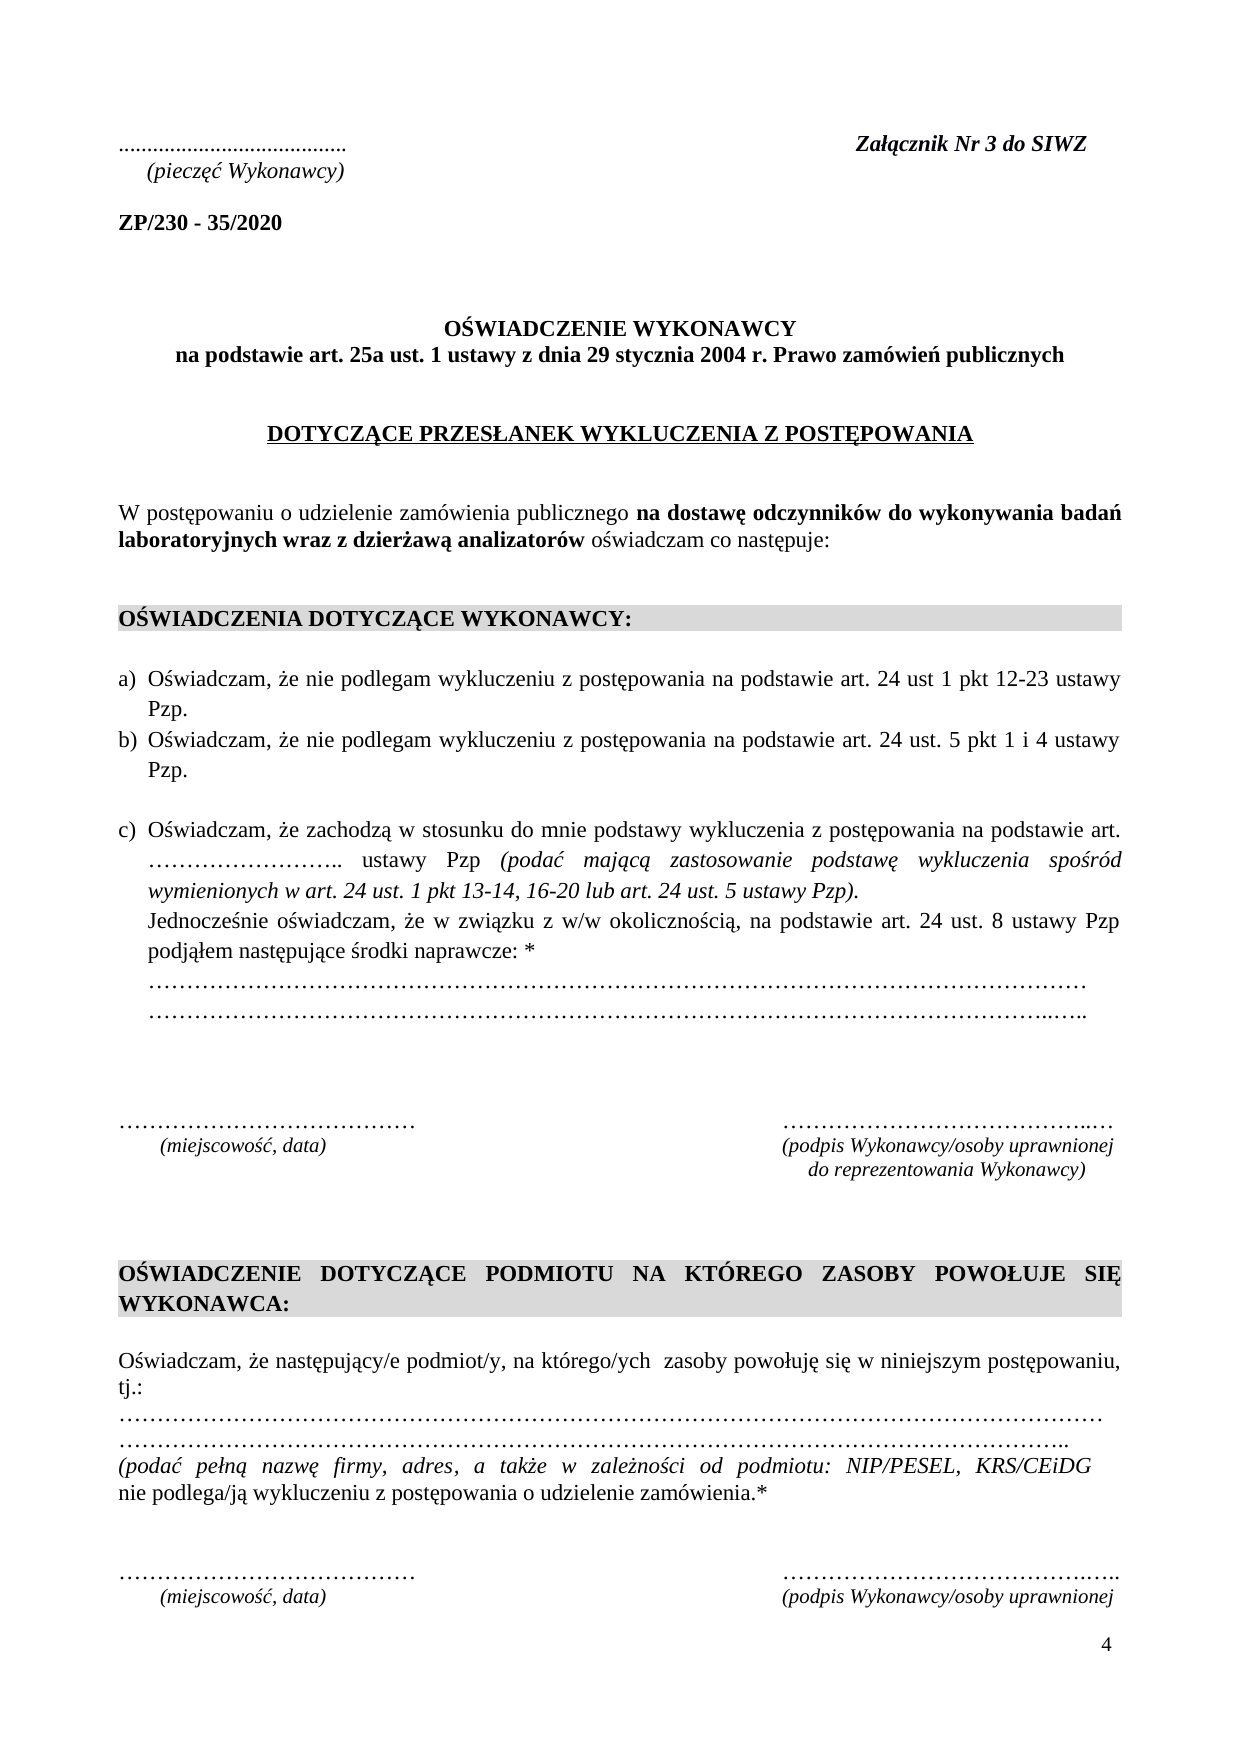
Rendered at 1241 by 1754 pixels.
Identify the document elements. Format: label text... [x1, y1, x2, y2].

list ………………………………………………………………………………………………………..….. [118, 997, 1122, 1024]
text OŚWIADCZENIE WYKONAWCY [118, 315, 1122, 341]
list …………………………………………………………………………………………………………… [118, 967, 1122, 994]
list Oświadczam, że nie podlegam wykluczeniu z postępowania na podstawie art. 24 ust 1 pkt 12-23 ustawy Pzp. [118, 665, 1122, 722]
text (podać pełną nazwę firmy, adres, a także w zależności od podmiotu: NIP/PESEL, KRS/CEiDG nie podlega/ją wykluczeniu z postępowania o udzielenie zamówienia.* [118, 1452, 1122, 1505]
list (miejscowość, data) (podpis Wykonawcy/osoby uprawnionej [118, 1133, 1122, 1157]
text ZP/230 - 35/2020 [118, 209, 1122, 236]
list do reprezentowania Wykonawcy) [708, 1157, 1122, 1181]
list Oświadczam, że nie podlegam wykluczeniu z postępowania na podstawie art. 24 ust. 5 pkt 1 i 4 ustawy Pzp. [118, 726, 1122, 782]
text DOTYCZĄCE PRZESŁANEK WYKLUCZENIA Z POSTĘPOWANIA [118, 420, 1122, 447]
list Oświadczam, że zachodzą w stosunku do mnie podstawy wykluczenia z postępowania na podstawie art. …………………….. ustawy Pzp (podać mającą zastosowanie podstawę wykluczenia spośród wymienionych w art. 24 ust. 1 pkt 13-14, 16-20 lub art. 24 ust. 5 ustawy Pzp). [118, 816, 1122, 903]
text OŚWIADCZENIE DOTYCZĄCE PODMIOTU NA KTÓREGO ZASOBY POWOŁUJE SIĘ WYKONAWCA: [118, 1260, 1122, 1317]
text OŚWIADCZENIA DOTYCZĄCE WYKONAWCY: [118, 605, 1122, 631]
text (pieczęć Wykonawcy) [118, 157, 1122, 183]
list ………………………………… ………………………………….….. [118, 1558, 1122, 1584]
text ........................................ Załącznik Nr 3 do SIWZ [118, 130, 1122, 157]
list (miejscowość, data) (podpis Wykonawcy/osoby uprawnionej [118, 1584, 1122, 1608]
text W postępowaniu o udzielenie zamówienia publicznego na dostawę odczynników do wykonywania badań laboratoryjnych wraz z dzierżawą analizatorów oświadczam co następuje: [118, 499, 1122, 552]
list ………………………………… …………………………………..… [118, 1107, 1122, 1133]
text Oświadczam, że następujący/e podmiot/y, na którego/ych zasoby powołuję się w niniejszym postępowaniu, tj.:……………………………………………………………………………………………………………………………………………………………………………………………………………………………….. [118, 1347, 1122, 1452]
list Jednocześnie oświadczam, że w związku z w/w okolicznością, na podstawie art. 24 ust. 8 ustawy Pzp podjąłem następujące środki naprawcze: * [148, 907, 1122, 963]
text na podstawie art. 25a ust. 1 ustawy z dnia 29 stycznia 2004 r. Prawo zamówień publicznych [118, 341, 1122, 368]
